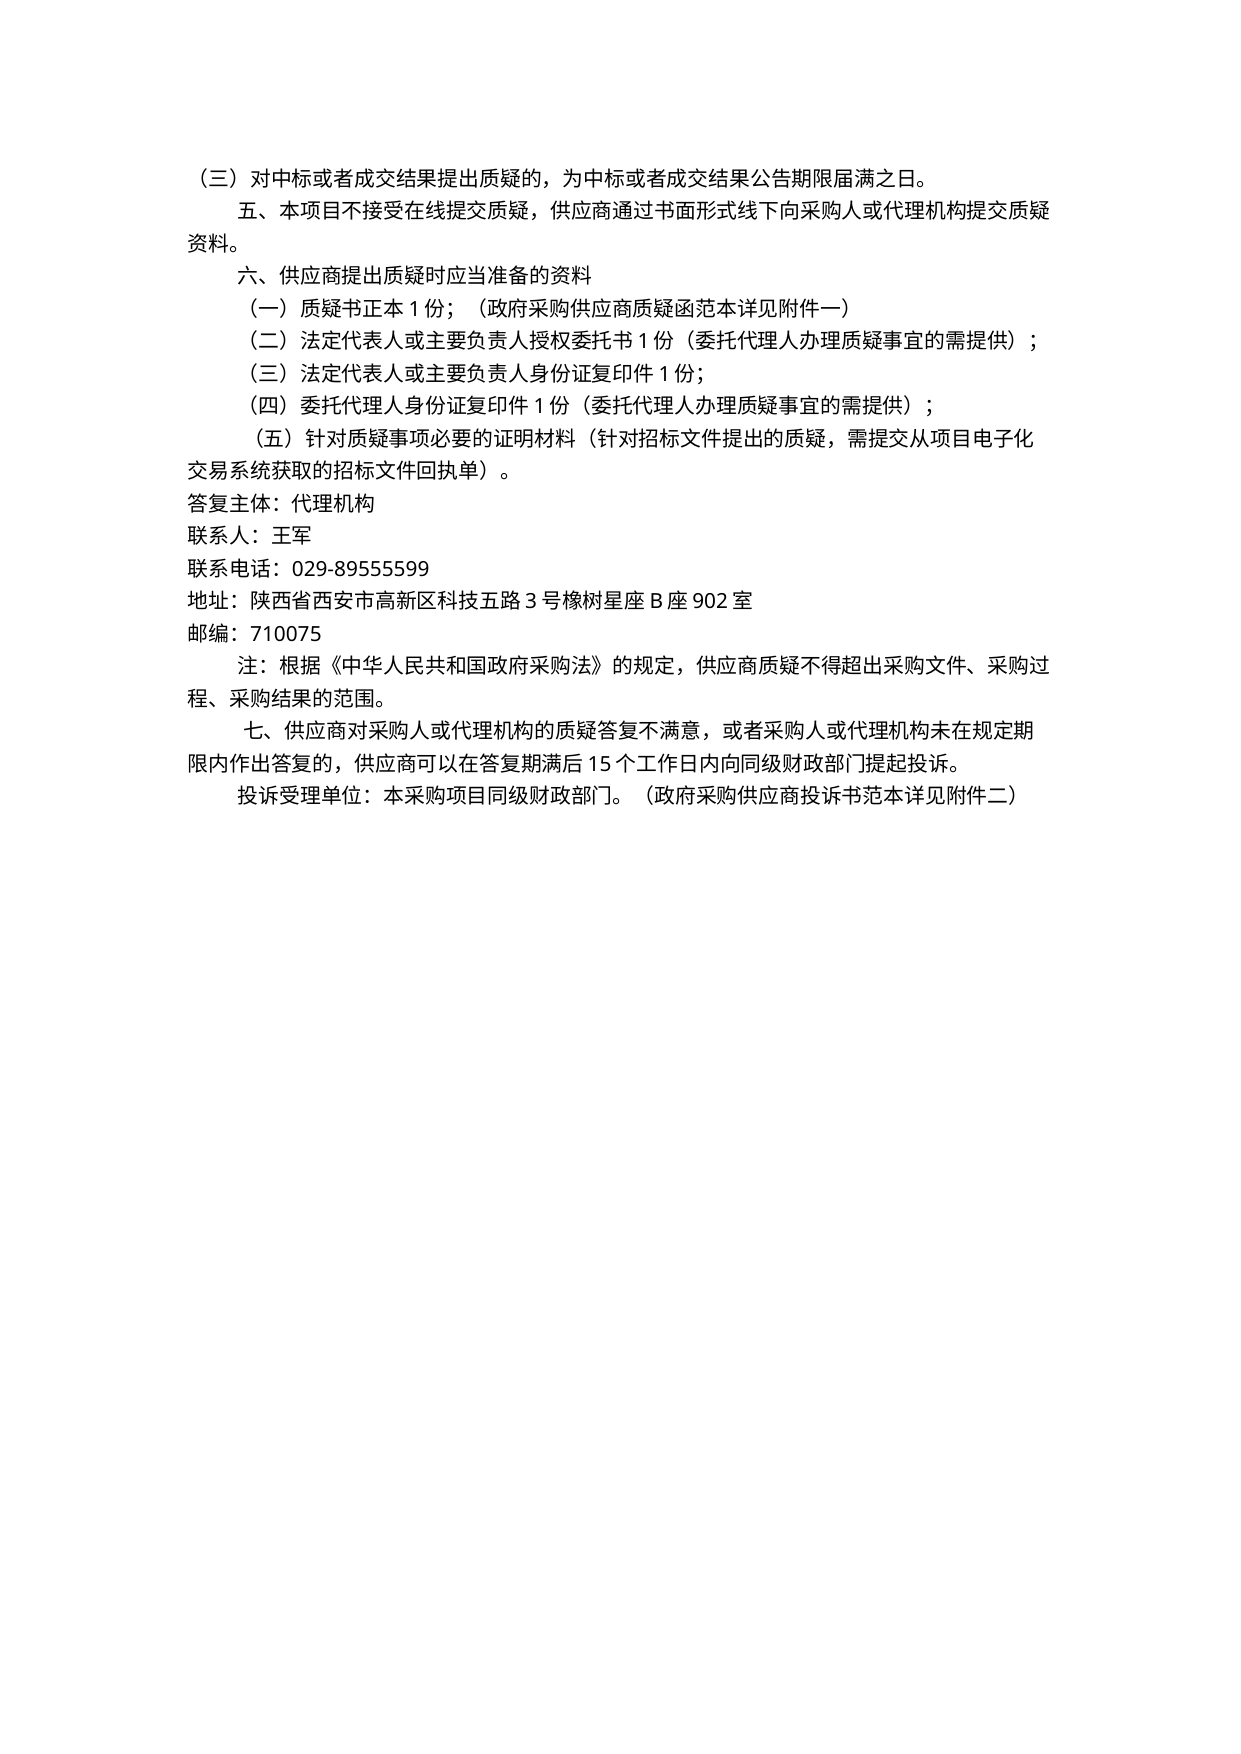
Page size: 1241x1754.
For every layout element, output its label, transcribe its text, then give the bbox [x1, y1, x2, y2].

text 联系电话：029-89555599 [187, 552, 1053, 584]
text 联系人：王军 [187, 519, 1053, 552]
text 五、本项目不接受在线提交质疑，供应商通过书面形式线下向采购人或代理机构提交质疑资料。 [187, 194, 1053, 259]
text 地址：陕西省西安市高新区科技五路3号橡树星座B座902室 [187, 584, 1053, 617]
text （二）法定代表人或主要负责人授权委托书1份（委托代理人办理质疑事宜的需提供）； [187, 324, 1053, 357]
text 邮编：710075 [187, 617, 1053, 649]
text 投诉受理单位：本采购项目同级财政部门。（政府采购供应商投诉书范本详见附件二） [187, 779, 1053, 812]
text （三）对中标或者成交结果提出质疑的，为中标或者成交结果公告期限届满之日。 [187, 162, 1053, 194]
text （三）法定代表人或主要负责人身份证复印件1份； [187, 357, 1053, 389]
text （一）质疑书正本1份；（政府采购供应商质疑函范本详见附件一） [187, 292, 1053, 324]
text 七、供应商对采购人或代理机构的质疑答复不满意，或者采购人或代理机构未在规定期限内作出答复的，供应商可以在答复期满后15个工作日内向同级财政部门提起投诉。 [187, 714, 1053, 779]
text 答复主体：代理机构 [187, 487, 1053, 519]
text 注：根据《中华人民共和国政府采购法》的规定，供应商质疑不得超出采购文件、采购过程、采购结果的范围。 [187, 649, 1053, 714]
text 六、供应商提出质疑时应当准备的资料 [187, 259, 1053, 292]
text （五）针对质疑事项必要的证明材料（针对招标文件提出的质疑，需提交从项目电子化交易系统获取的招标文件回执单）。 [187, 422, 1053, 487]
text （四）委托代理人身份证复印件1份（委托代理人办理质疑事宜的需提供）； [187, 389, 1053, 422]
